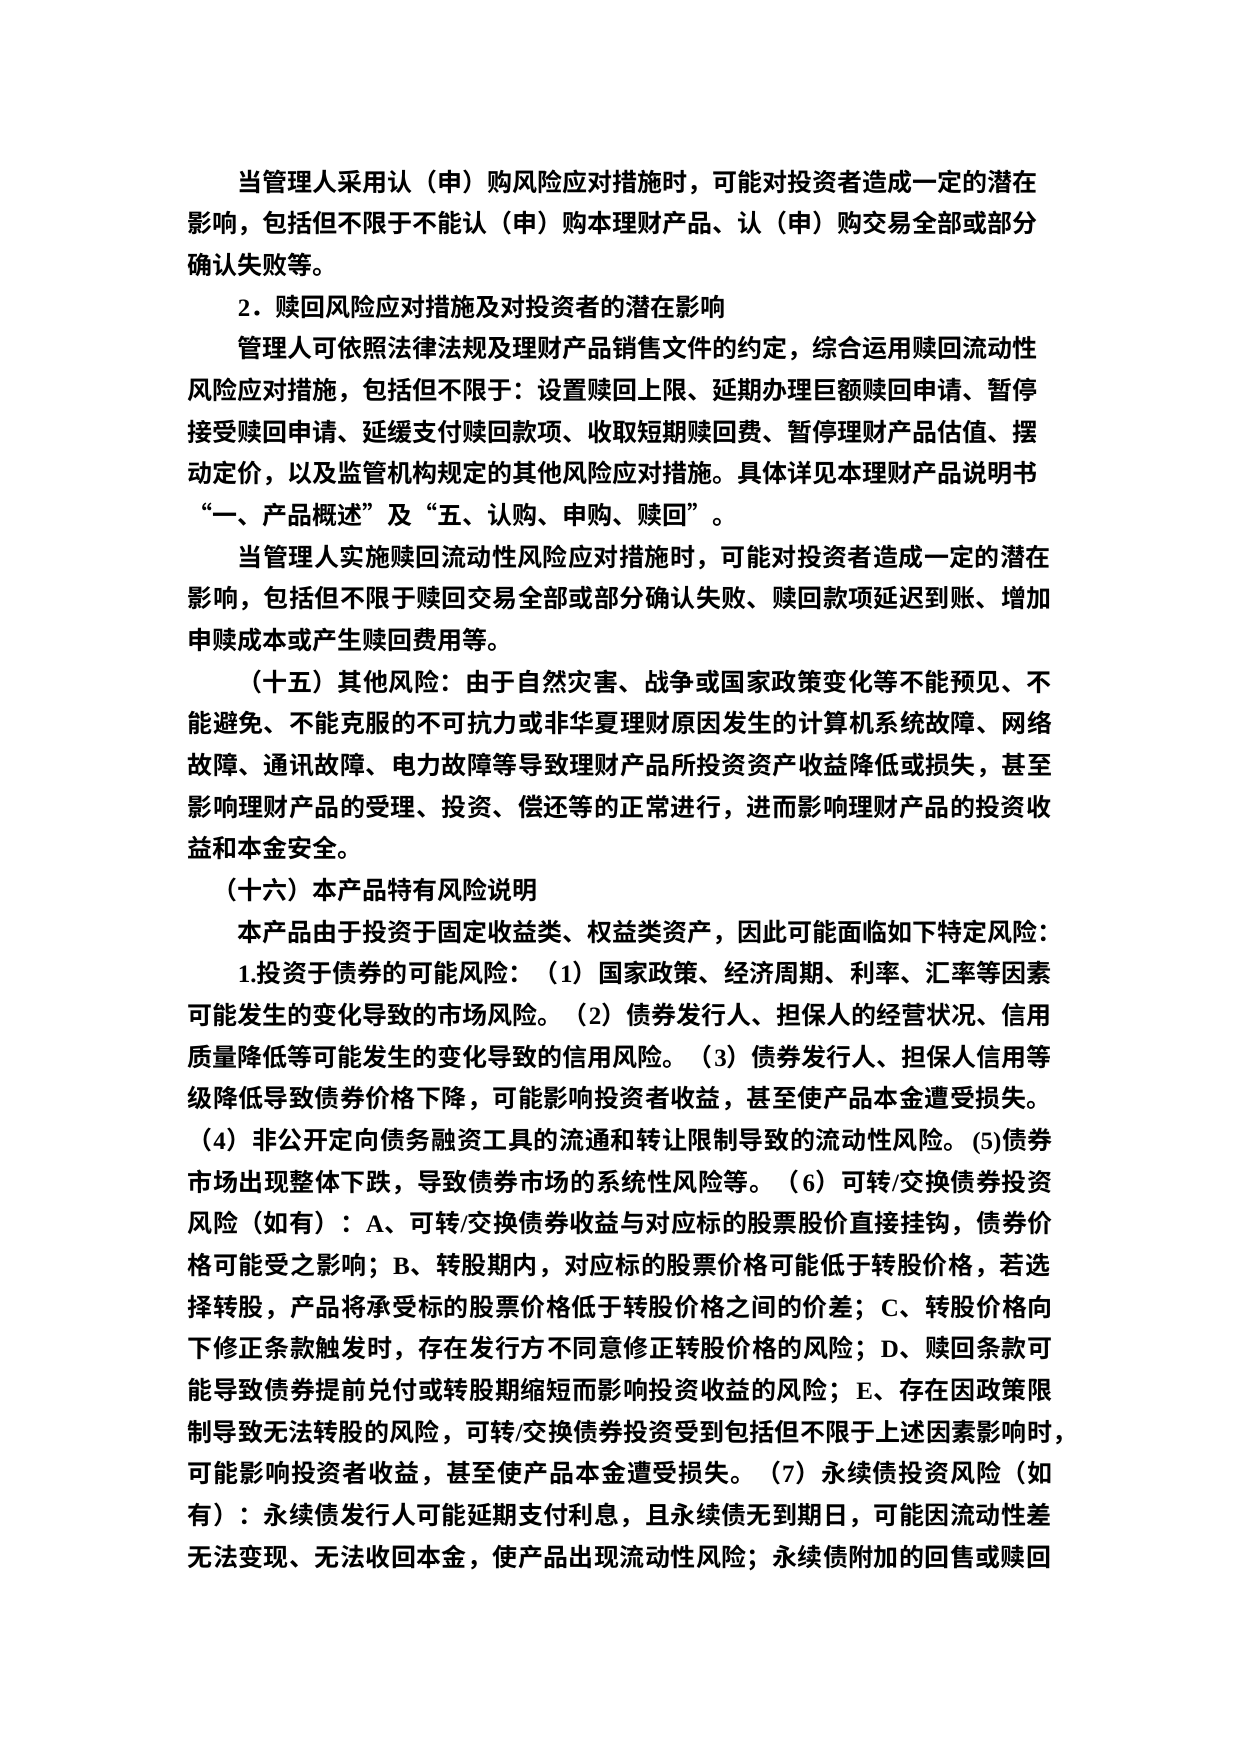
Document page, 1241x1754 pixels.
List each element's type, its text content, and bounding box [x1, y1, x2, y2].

list （十六）本产品特有风险说明 [187, 870, 1053, 907]
text 当管理人实施赎回流动性风险应对措施时，可能对投资者造成一定的潜在影响，包括但不限于赎回交易全部或部分确认失败、赎回款项延迟到账、增加申赎成本或产生赎回费用等。 [187, 537, 1053, 657]
text 2．赎回风险应对措施及对投资者的潜在影响 [187, 287, 1053, 323]
text 当管理人采用认（申）购风险应对措施时，可能对投资者造成一定的潜在影响，包括但不限于不能认（申）购本理财产品、认（申）购交易全部或部分确认失败等。 [187, 162, 1053, 282]
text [187, 954, 1053, 1573]
text 本产品由于投资于固定收益类、权益类资产，因此可能面临如下特定风险： [187, 912, 1053, 948]
text 管理人可依照法律法规及理财产品销售文件的约定，综合运用赎回流动性风险应对措施，包括但不限于：设置赎回上限、延期办理巨额赎回申请、暂停接受赎回申请、延缓支付赎回款项、收取短期赎回费、暂停理财产品估值、摆动定价，以及监管机构规定的其他风险应对措施。具体详见本理财产品说明书“一、产品概述”及“五、认购、申购、赎回”。 [187, 329, 1053, 532]
list 其他风险：由于自然灾害、战争或国家政策变化等不能预见、不能避免、不能克服的不可抗力或非华夏理财原因发生的计算机系统故障、网络故障、通讯故障、电力故障等导致理财产品所投资资产收益降低或损失，甚至影响理财产品的受理、投资、偿还等的正常进行，进而影响理财产品的投资收益和本金安全。 [187, 662, 1053, 865]
